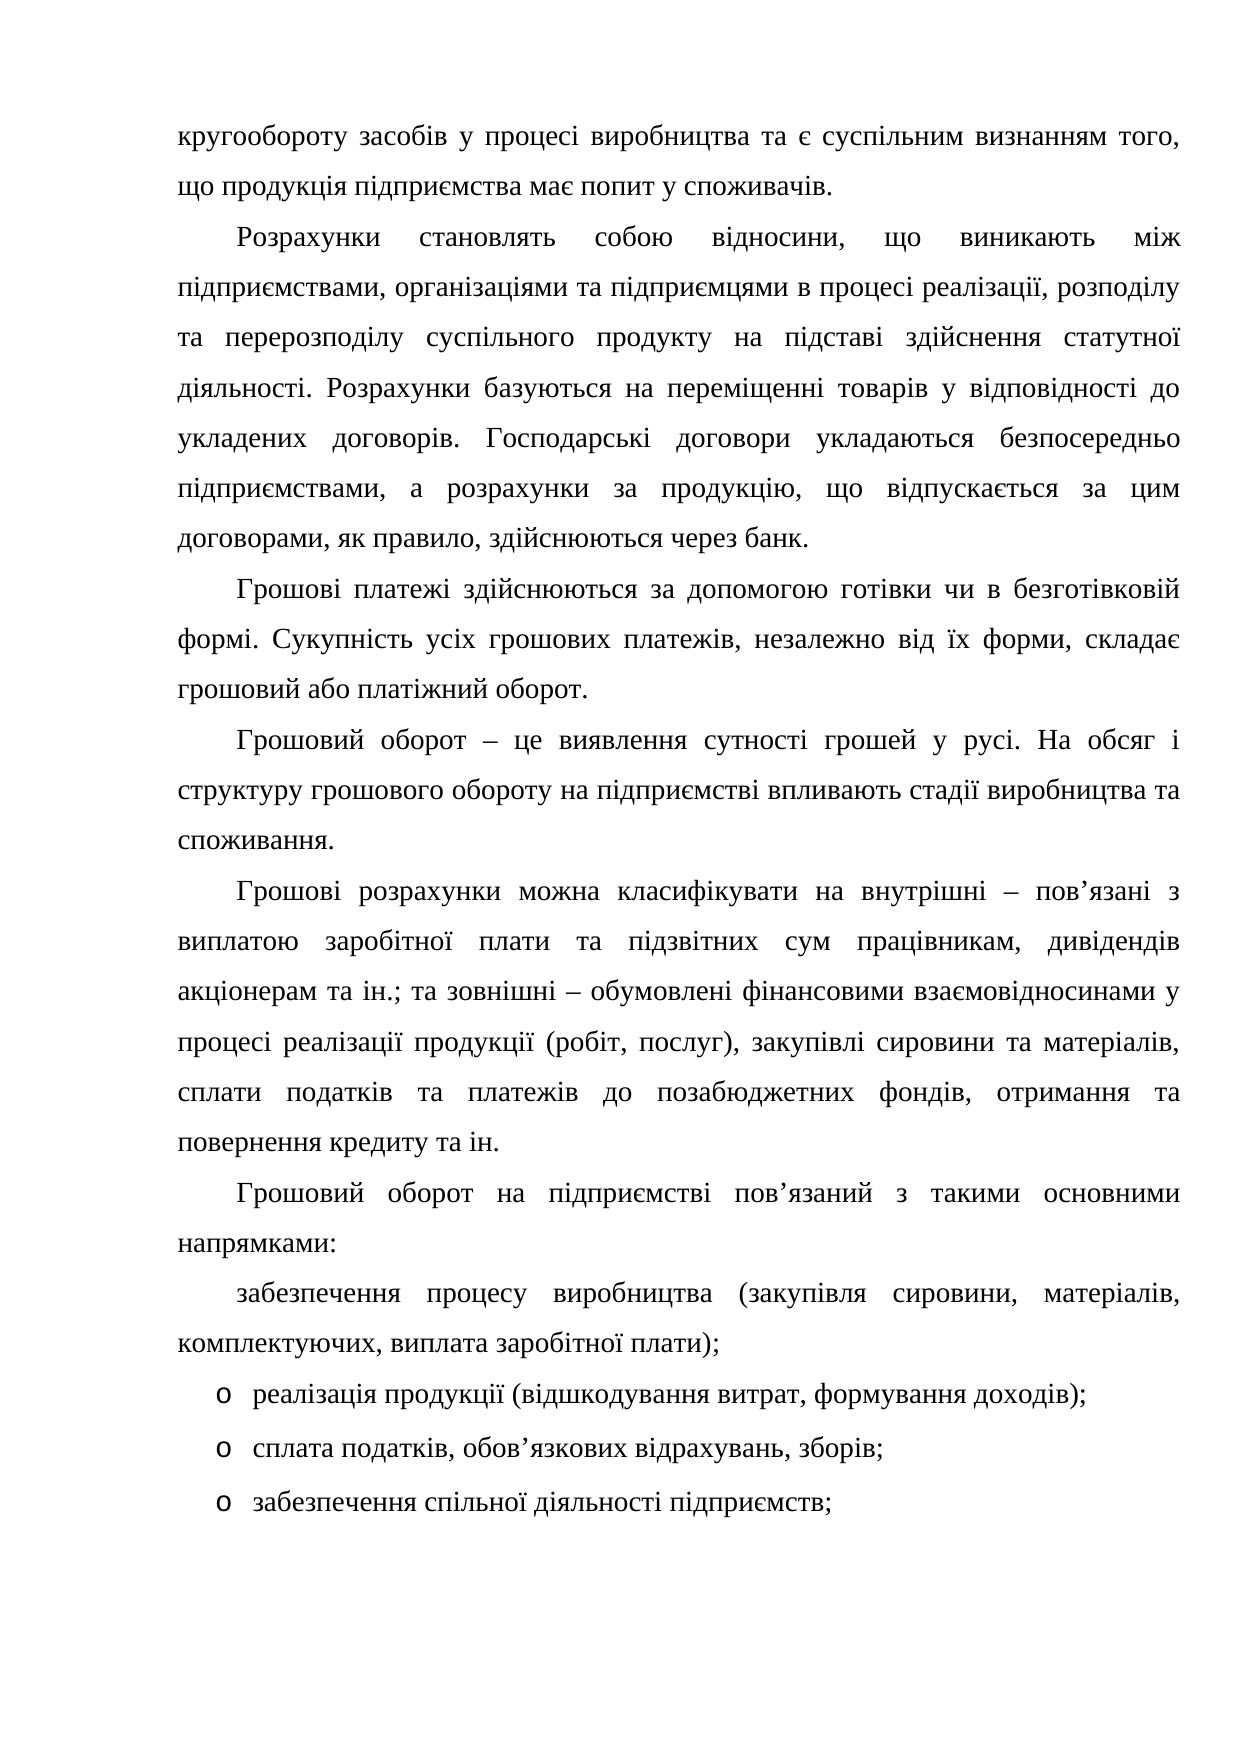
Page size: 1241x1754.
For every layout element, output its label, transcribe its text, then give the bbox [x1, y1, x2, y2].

list забезпечення спільної діяльності підприємств; [215, 1484, 1181, 1520]
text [177, 118, 1181, 202]
text Грошові розрахунки можна класифікувати на внутрішні – пов’язані з виплатою заробітної плати та підзвітних сум працівникам, дивідендів акціонерам та ін.; та зовнішні – обумовлені фінансовими взаємовідносинами у процесі реалізації продукції (робіт, послуг), закупівлі сировини та матеріалів, сплати податків та платежів до позабюджетних фондів, отримання та повернення кредиту та ін. [177, 873, 1181, 1158]
text Розрахунки становлять собою відносини, що виникають між підприємствами, організаціями та підприємцями в процесі реалізації, розподілу та перерозподілу суспільного продукту на підставі здійснення статутної діяльності. Розрахунки базуються на переміщенні товарів у відповідності до укладених договорів. Господарські договори укладаються безпосередньо підприємствами, а розрахунки за продукцію, що відпускається за цим договорами, як правило, здійснюються через банк. [177, 219, 1181, 554]
text забезпечення процесу виробництва (закупівля сировини, матеріалів, комплектуючих, виплата заробітної плати); [177, 1275, 1181, 1359]
text Грошові платежі здійснюються за допомогою готівки чи в безготівковій формі. Сукупність усіх грошових платежів, незалежно від їх форми, складає грошовий або платіжний оборот. [177, 571, 1181, 705]
text Грошовий оборот на підприємстві пов’язаний з такими основними напрямками: [177, 1175, 1181, 1258]
list реалізація продукції (відшкодування витрат, формування доходів); [215, 1376, 1181, 1412]
text Грошовий оборот – це виявлення сутності грошей у русі. На обсяг і структуру грошового обороту на підприємстві впливають стадії виробництва та споживання. [177, 722, 1181, 856]
list сплата податків, обов’язкових відрахувань, зборів; [215, 1430, 1181, 1466]
